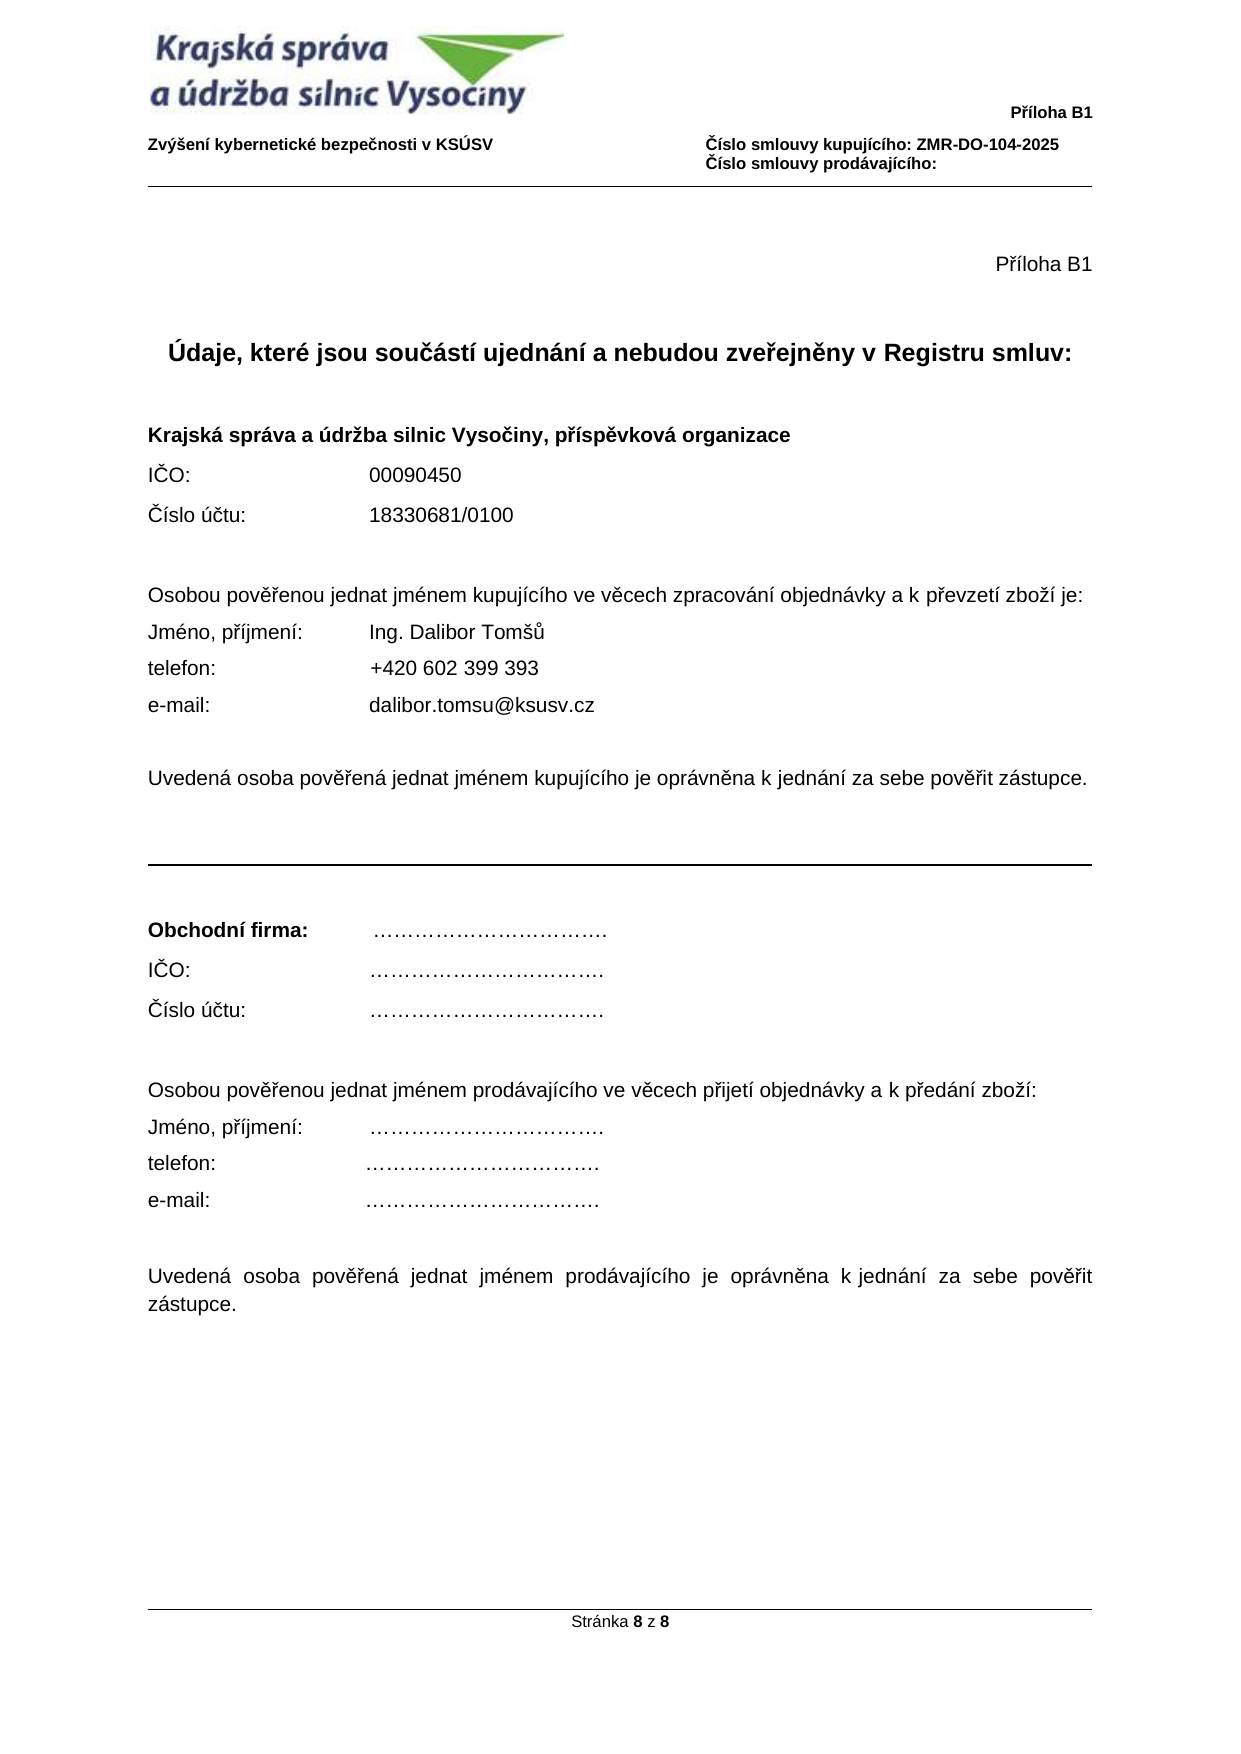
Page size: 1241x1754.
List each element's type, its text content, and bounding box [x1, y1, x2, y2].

list Jméno, příjmení: ……………………………. [148, 1114, 1092, 1138]
list telefon: +420 602 399 393 [148, 656, 1092, 680]
text IČO: ……………………………. [148, 958, 1092, 982]
list Uvedená osoba pověřená jednat jménem kupujícího je oprávněna k jednání za sebe pověřit zástupce. [148, 766, 1092, 789]
text e-mail: ……………………………. [148, 1187, 1092, 1211]
text Příloha B1 [148, 252, 1092, 276]
text IČO: 00090450 [148, 463, 1092, 487]
text Údaje, které jsou součástí ujednání a nebudou zveřejněny v Registru smluv: [148, 338, 1092, 366]
text Krajská správa a údržba silnic Vysočiny, příspěvková organizace [148, 423, 1092, 447]
text telefon: ……………………………. [74, 1151, 1092, 1175]
list e-mail: dalibor.tomsu@ksusv.cz [148, 693, 1092, 717]
list Osobou pověřenou jednat jménem kupujícího ve věcech zpracování objednávky a k převzetí zboží je: [148, 583, 1092, 607]
picture [148, 26, 564, 114]
text Číslo účtu: ……………………………. [148, 998, 1092, 1022]
list Osobou pověřenou jednat jménem prodávajícího ve věcech přijetí objednávky a k předání zboží: [148, 1078, 1092, 1102]
text Uvedená osoba pověřená jednat jménem prodávajícího je oprávněna k jednání za sebe pověřit zástupce. [148, 1264, 1092, 1315]
list Jméno, příjmení: Ing. Dalibor Tomšů [148, 620, 1092, 644]
text Číslo účtu: 18330681/0100 [148, 503, 1092, 527]
text Obchodní firma: ……………………………. [148, 918, 1092, 942]
